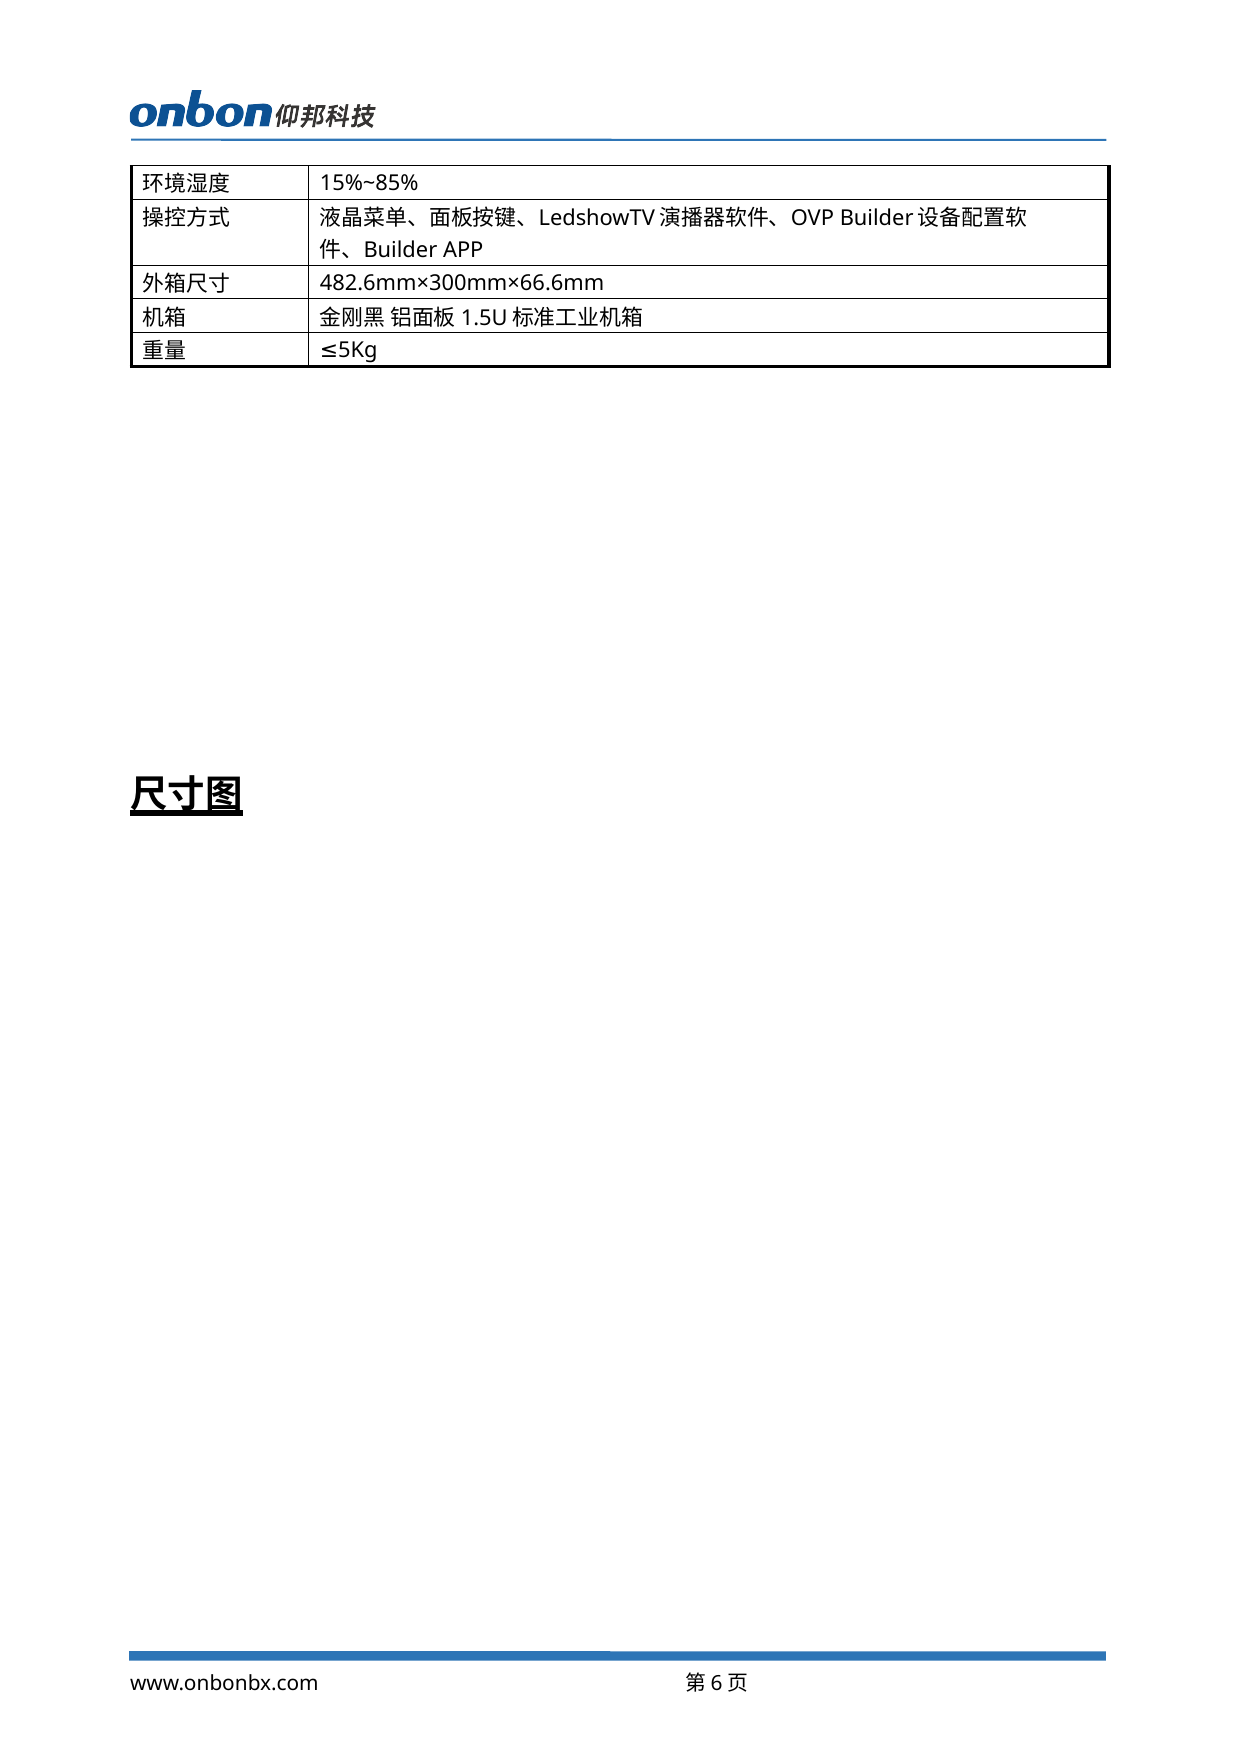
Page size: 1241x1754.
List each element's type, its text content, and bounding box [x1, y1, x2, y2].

table_cell 操控方式 [133, 200, 308, 264]
table_cell 液晶菜单、面板按键、LedshowTV演播器软件、OVP Builder设备配置软件、Builder APP [309, 200, 1107, 264]
table_cell 外箱尺寸 [133, 266, 308, 298]
table_cell 482.6mm×300mm×66.6mm [309, 266, 1107, 298]
table_cell 金刚黑 铝面板 1.5U标准工业机箱 [309, 299, 1107, 332]
table_cell 环境湿度 [133, 166, 308, 198]
table_cell 机箱 [133, 299, 308, 332]
table_cell ≤5Kg [309, 333, 1107, 365]
picture [129, 90, 376, 128]
table_cell 15%~85% [309, 166, 1107, 198]
text 尺寸图 [130, 758, 1110, 823]
table_cell 重量 [133, 333, 308, 365]
